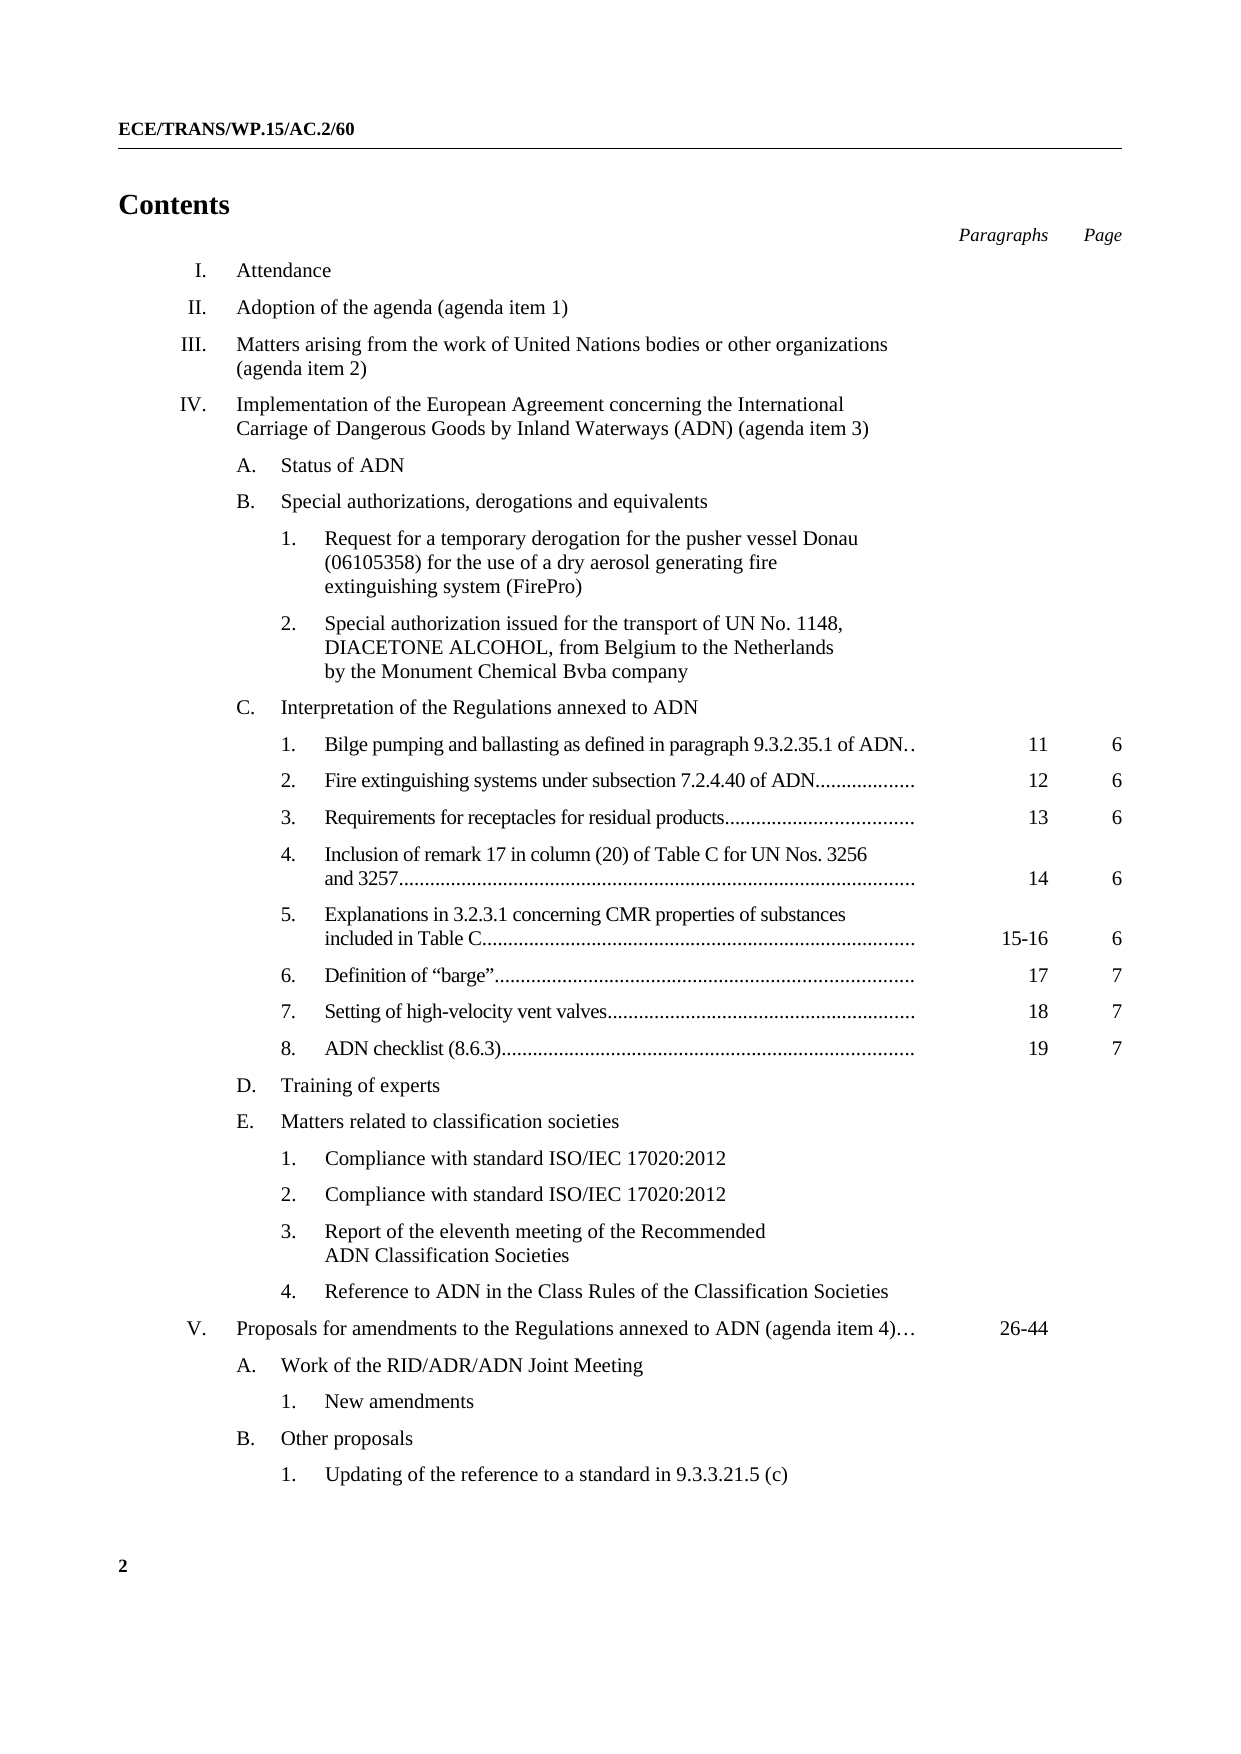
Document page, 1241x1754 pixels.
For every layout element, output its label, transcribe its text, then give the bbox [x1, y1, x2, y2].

text A. Status of ADN 6-7 5 [118, 453, 1122, 477]
text 7. Setting of high-velocity vent valves 18 7 [118, 999, 1122, 1023]
text III. Matters arising from the work of United Nations bodies or other organizations (agenda item 2) 3-5 4 [118, 332, 1122, 380]
text Contents [118, 190, 1004, 221]
text Paragraphs Page [148, 221, 1122, 246]
text 6. Definition of “barge” 17 7 [118, 963, 1122, 987]
text IV. Implementation of the European Agreement concerning the International Carriage of Dangerous Goods by Inland Waterways (ADN) (agenda item 3) 6-25 5 [118, 392, 1122, 440]
text 2. Special authorization issued for the transport of UN No. 1148, DIACETONE ALCOHOL, from Belgium to the Netherlands by the Monument Chemical Bvba company 10 5 [118, 611, 1122, 683]
text D. Training of experts 20 7 [118, 1072, 1122, 1097]
text 2. Fire extinguishing systems under subsection 7.2.4.40 of ADN 12 6 [118, 768, 1122, 792]
text I. Attendance 1 4 [118, 258, 1122, 282]
text II. Adoption of the agenda (agenda item 1) 2 4 [118, 295, 1122, 319]
text 4. Inclusion of remark 17 in column (20) of Table C for UN Nos. 3256 and 3257 14 6 [118, 842, 1122, 890]
text B. Other proposals 28-44 9 [118, 1426, 1122, 1450]
text 1. Bilge pumping and ballasting as defined in paragraph 9.3.2.35.1 of ADN 11 6 [118, 732, 1122, 756]
text 5. Explanations in 3.2.3.1 concerning CMR properties of substances included in Table C 15-16 6 [118, 902, 1122, 950]
text 1. Request for a temporary derogation for the pusher vessel Donau (06105358) for the use of a dry aerosol generating fire extinguishing system (FirePro) 8-9 5 [118, 526, 1122, 598]
text 1. New amendments 26 8 [118, 1389, 1122, 1413]
text 2. Compliance with standard ISO/IEC 17020:2012 22 8 [118, 1182, 1122, 1206]
text 1. Compliance with standard ISO/IEC 17020:2012 21 7 [118, 1146, 1122, 1170]
text 4. Reference to ADN in the Class Rules of the Classification Societies 24-25 8 [118, 1279, 1122, 1303]
text 3. Requirements for receptacles for residual products 13 6 [118, 805, 1122, 829]
text A. Work of the RID/ADR/ADN Joint Meeting 26-27 8 [118, 1352, 1122, 1377]
text V. Proposals for amendments to the Regulations annexed to ADN (agenda item 4) 26-44 8 [118, 1316, 1122, 1340]
text C. Interpretation of the Regulations annexed to ADN 11-19 6 [118, 695, 1122, 719]
text E. Matters related to classification societies 21-25 7 [118, 1109, 1122, 1133]
text 1. Updating of the reference to a standard in 9.3.3.21.5 (c) 28 9 [118, 1462, 1122, 1486]
text 3. Report of the eleventh meeting of the Recommended ADN Classification Societies 23 8 [118, 1219, 1122, 1267]
text B. Special authorizations, derogations and equivalents 8-10 5 [118, 489, 1122, 513]
text 8. ADN checklist (8.6.3) 19 7 [118, 1036, 1122, 1060]
